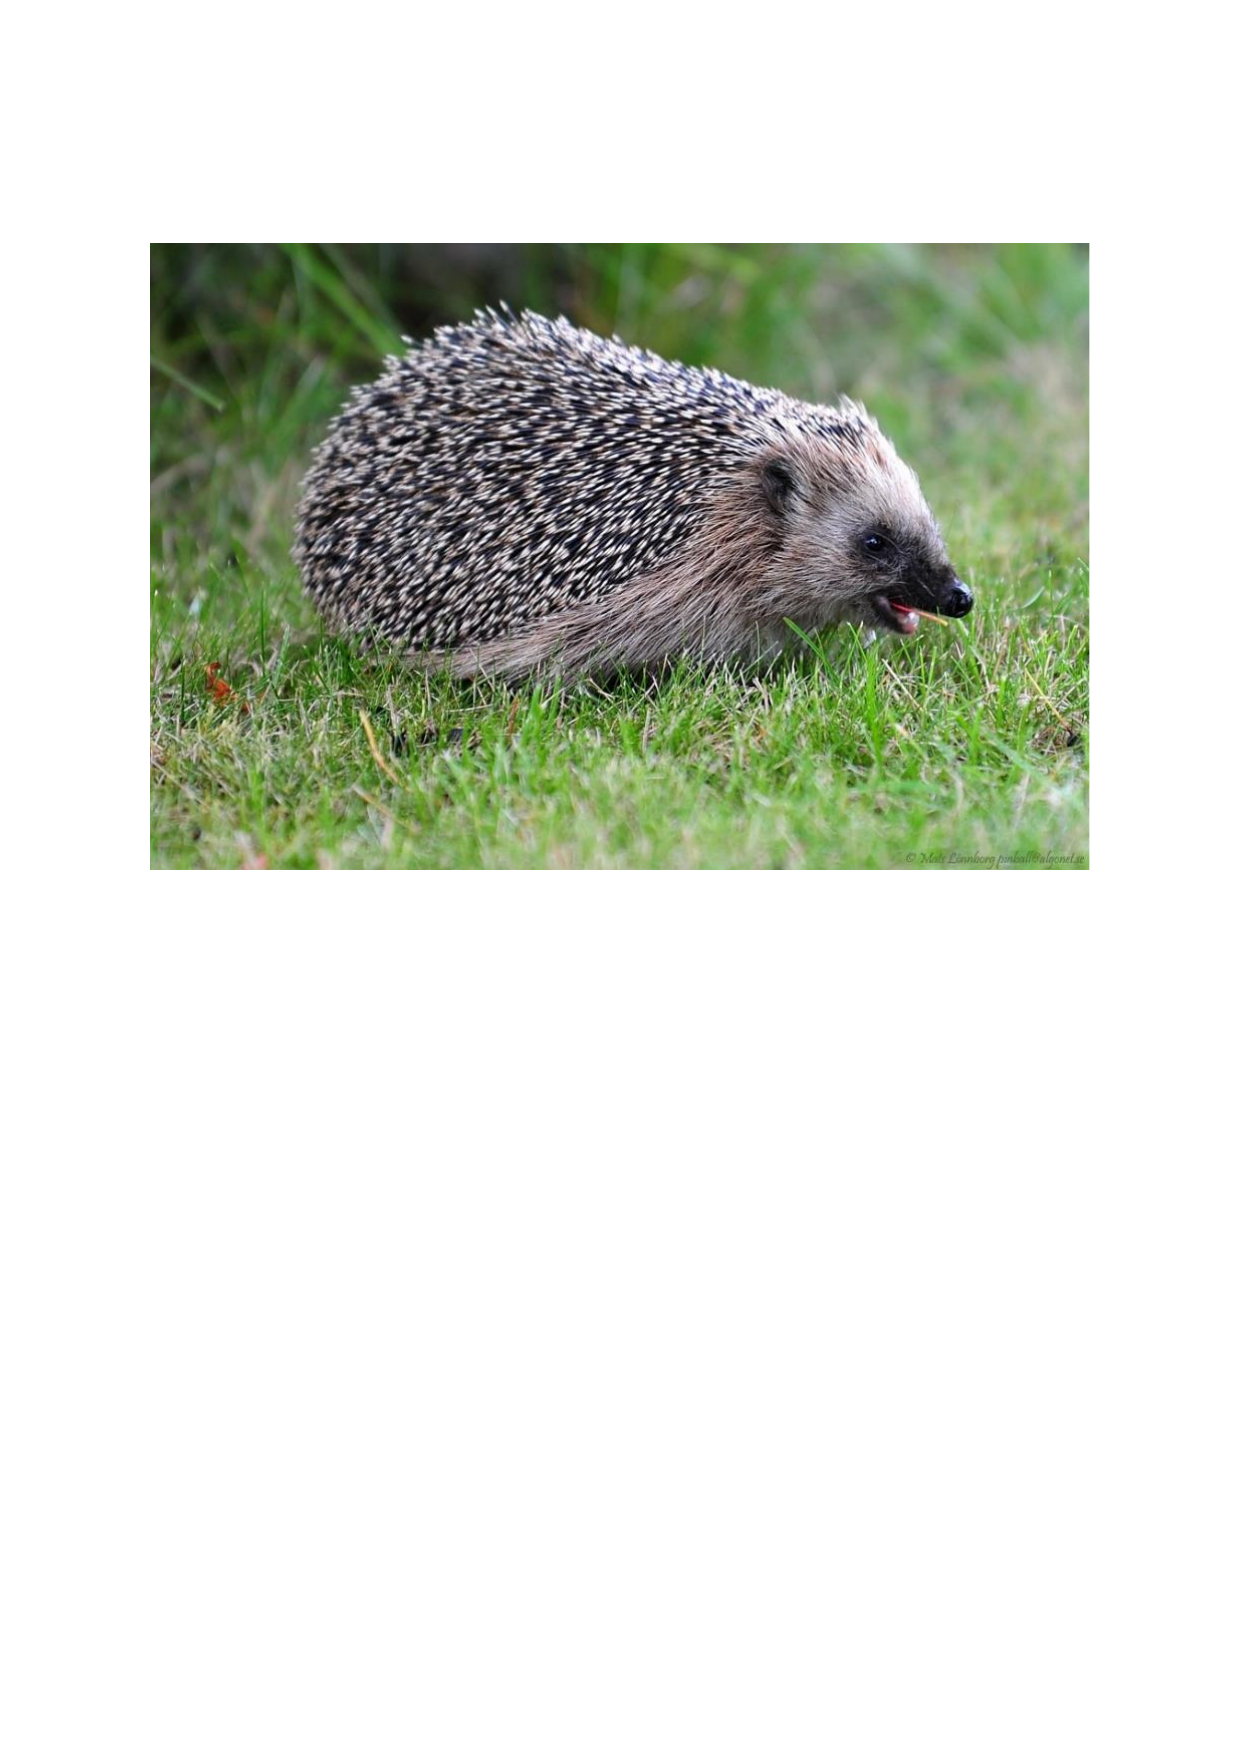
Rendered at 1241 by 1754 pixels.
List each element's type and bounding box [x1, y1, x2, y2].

picture [148, 243, 1089, 868]
